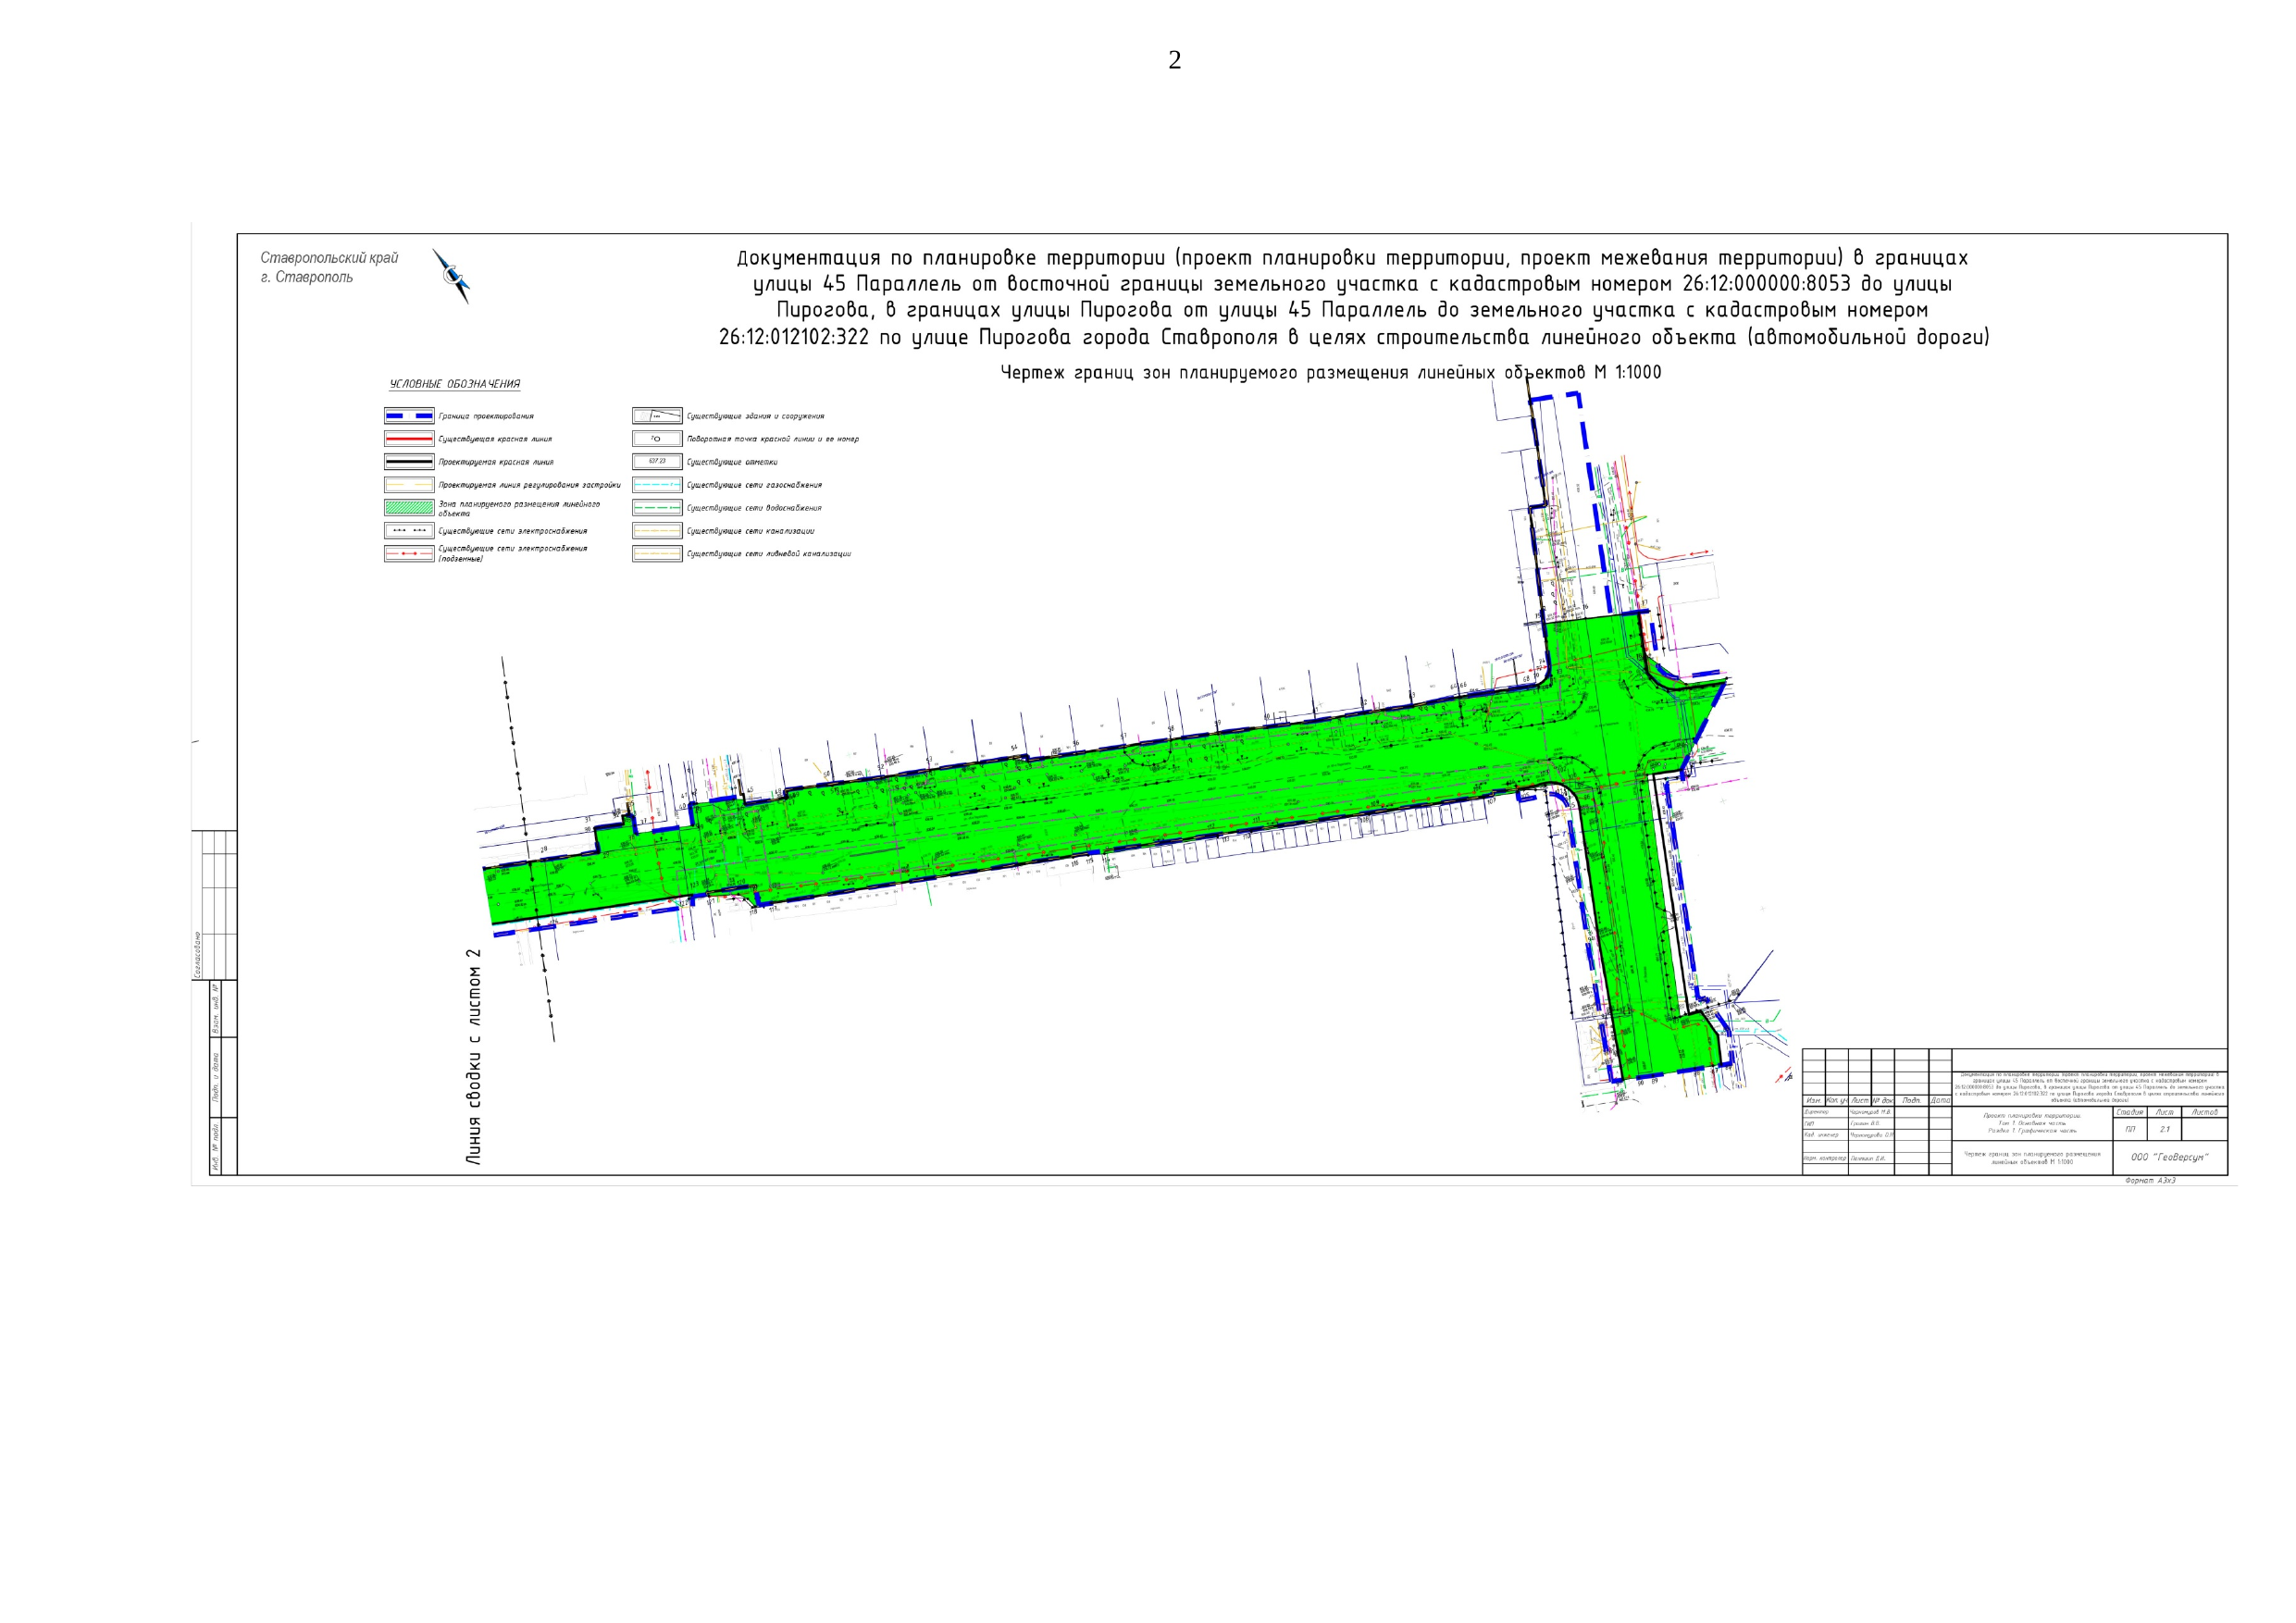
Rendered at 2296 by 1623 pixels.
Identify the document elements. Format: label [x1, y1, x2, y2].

picture [191, 222, 2239, 1186]
